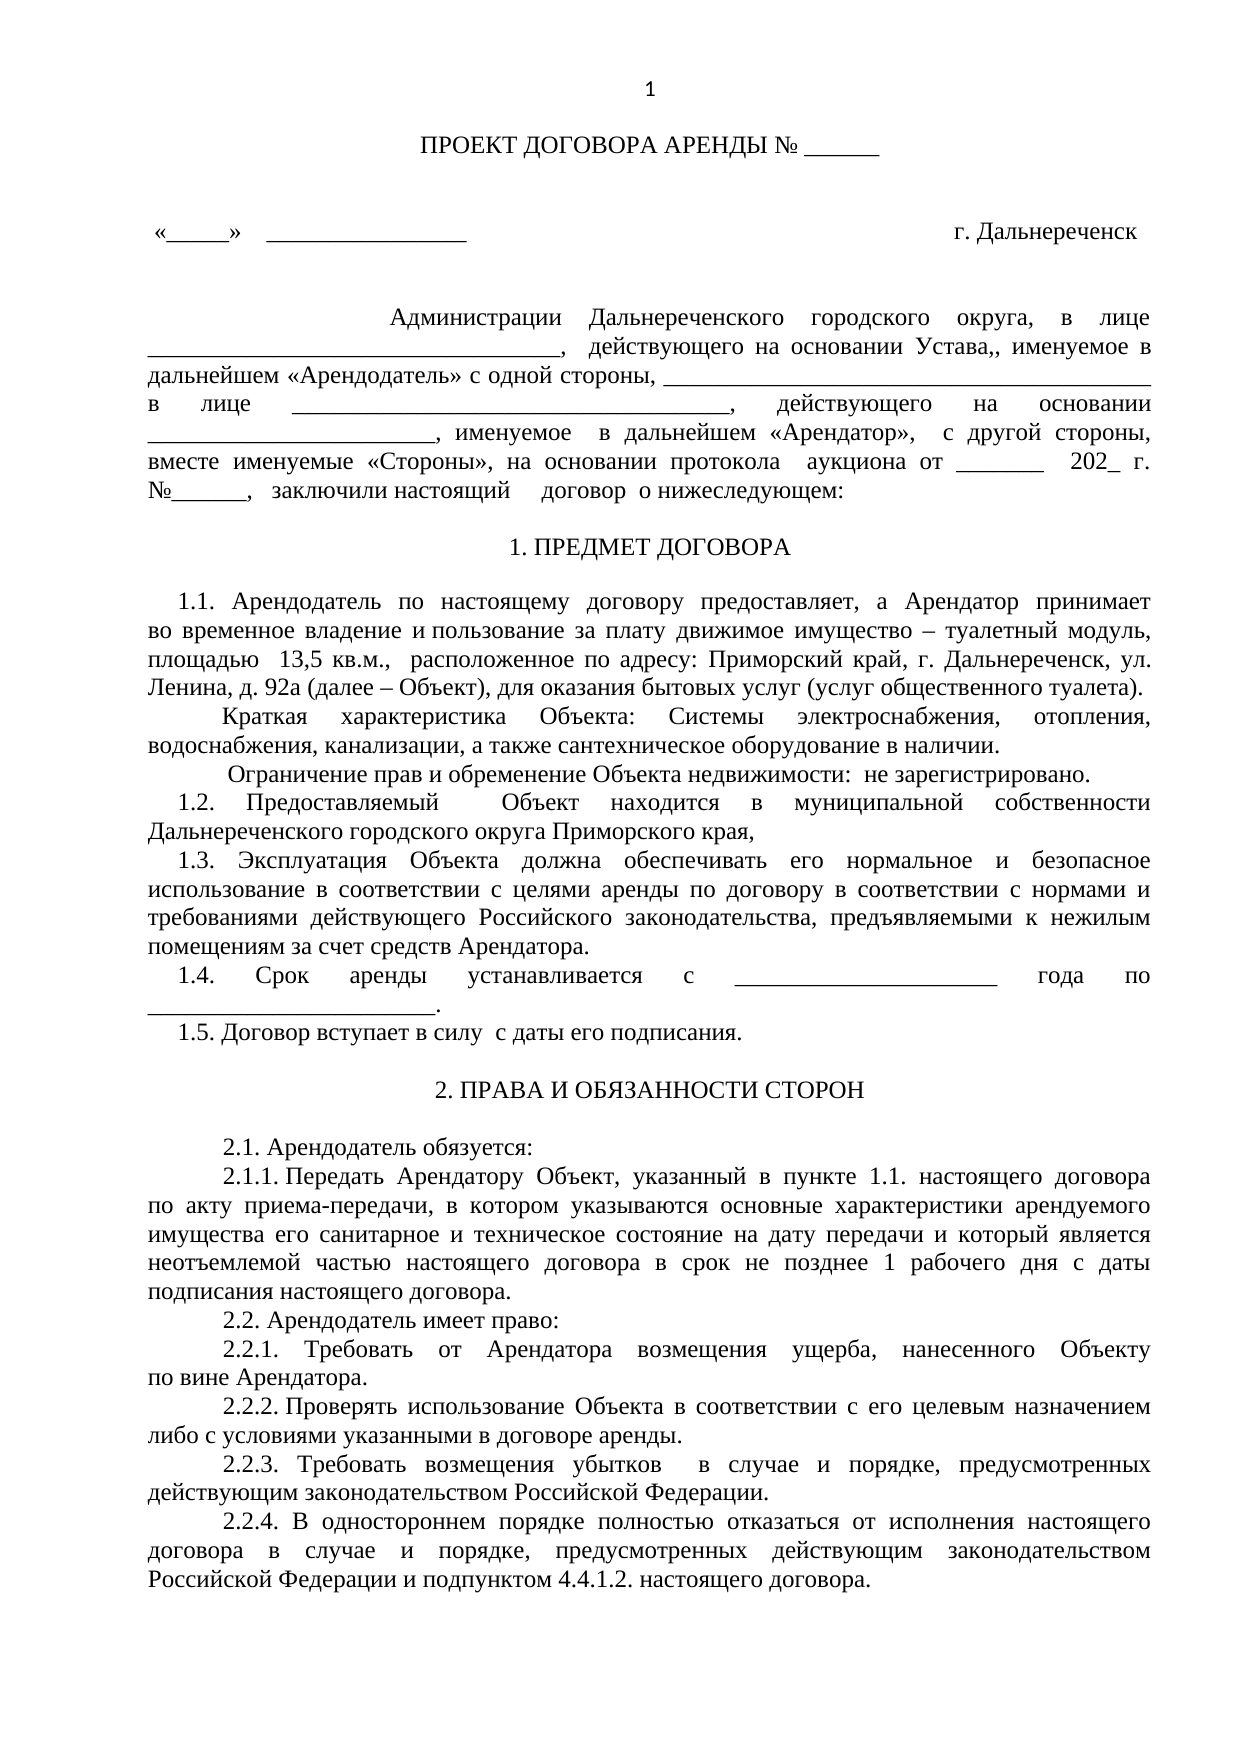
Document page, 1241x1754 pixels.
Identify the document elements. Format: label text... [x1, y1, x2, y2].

text 2.2.3. Требовать возмещения убытков в случае и порядке, предусмотренных действующим законодательством Российской Федерации. [148, 1449, 1152, 1506]
text 1.3. Эксплуатация Объекта должна обеспечивать его нормальное и безопасное использование в соответствии с целями аренды по договору в соответствии с нормами и требованиями действующего Российского законодательства, предъявляемыми к нежилым помещениям за счет средств Арендатора. [148, 845, 1152, 960]
text 1. ПРЕДМЕТ ДОГОВОРА [148, 532, 1152, 561]
text 2.2.4. В одностороннем порядке полностью отказаться от исполнения настоящего договора в случае и порядке, предусмотренных действующим законодательством Российской Федерации и подпунктом 4.4.1.2. настоящего договора. [148, 1506, 1152, 1592]
text ПРОЕКТ ДОГОВОРА АРЕНДЫ № ______ [148, 130, 1152, 158]
text Краткая характеристика Объекта: Системы электроснабжения, отопления, водоснабжения, канализации, а также сантехническое оборудование в наличии. [148, 701, 1152, 759]
text 1.5. Договор вступает в силу с даты его подписания. [148, 1017, 1152, 1046]
text Ограничение прав и обременение Объекта недвижимости: не зарегистрировано. [148, 759, 1152, 787]
text 2.2.1. Требовать от Арендатора возмещения ущерба, нанесенного Объекту по вине Арендатора. [148, 1334, 1152, 1391]
text 2.2.2. Проверять использование Объекта в соответствии с его целевым назначением либо с условиями указанными в договоре аренды. [148, 1391, 1152, 1449]
text 2.1.1. Передать Арендатору Объект, указанный в пункте 1.1. настоящего договора по акту приема-передачи, в котором указываются основные характеристики арендуемого имущества его санитарное и техническое состояние на дату передачи и который является неотъемлемой частью настоящего договора в срок не позднее 1 рабочего дня с даты подписания настоящего договора. [148, 1161, 1152, 1305]
text Администрации Дальнереченского городского округа, в лице _________________________________, действующего на основании Устава,, именуемое в дальнейшем «Арендодатель» с одной стороны, _______________________________________ в лице ___________________________________, действующего на основании _______________________, именуемое в дальнейшем «Арендатор», с другой стороны, вместе именуемые «Стороны», на основании протокола аукциона от _______ 202_ г. №______, заключили настоящий договор о нижеследующем: [148, 302, 1152, 503]
text 1.2. Предоставляемый Объект находится в муниципальной собственности Дальнереченского городского округа Приморского края, [148, 787, 1152, 845]
text 1.4. Срок аренды устанавливается с _____________________ года по _______________________. [148, 960, 1152, 1017]
text 2.1. Арендодатель обязуется: [148, 1132, 1152, 1161]
text 2.2. Арендодатель имеет право: [148, 1305, 1152, 1334]
text «_____» ________________ г. Дальнереченск [148, 216, 1152, 245]
text 2. ПРАВА И ОБЯЗАННОСТИ СТОРОН [148, 1075, 1152, 1104]
text 1.1. Арендодатель по настоящему договору предоставляет, а Арендатор принимает во временное владение и пользование за плату движимое имущество – туалетный модуль, площадью 13,5 кв.м., расположенное по адресу: Приморский край, г. Дальнереченск, ул. Ленина, д. 92а (далее – Объект), для оказания бытовых услуг (услуг общественного туалета). [148, 586, 1152, 701]
